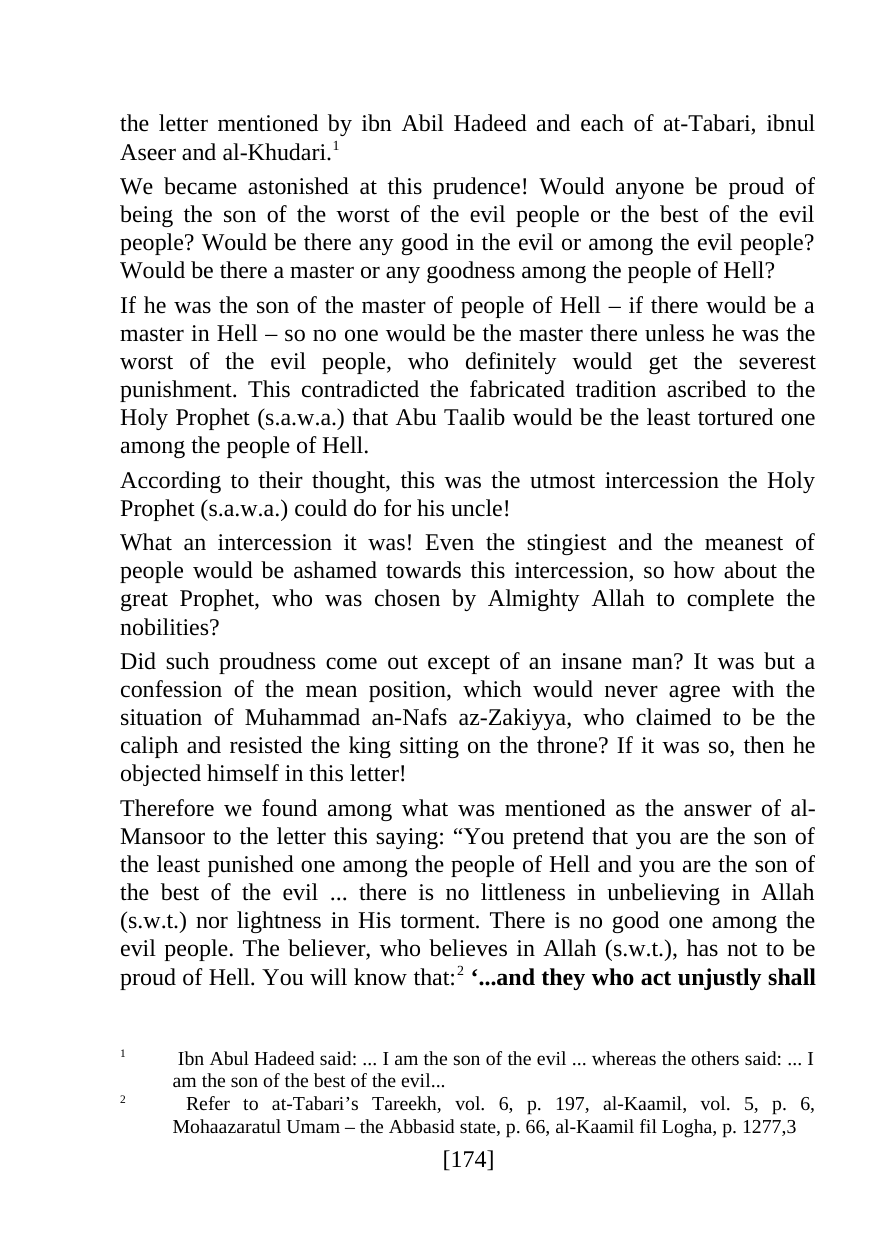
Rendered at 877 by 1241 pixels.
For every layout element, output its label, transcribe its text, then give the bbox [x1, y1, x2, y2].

text We became astonished at this prudence! Would anyone be proud of being the son of the worst of the evil people or the best of the evil people? Would be there any good in the evil or among the evil people? Would be there a master or any goodness among the people of Hell? [120, 172, 817, 284]
text What an intercession it was! Even the stingiest and the meanest of people would be ashamed towards this intercession, so how about the great Prophet, who was chosen by Almighty Allah to complete the nobilities? [120, 528, 817, 641]
text According to their thought, this was the utmost intercession the Holy Prophet (s.a.w.a.) could do for his uncle! [120, 466, 817, 522]
text If he was the son of the master of people of Hell – if there would be a master in Hell – so no one would be the master there unless he was the worst of the evil people, who definitely would get the severest punishment. This contradicted the fabricated tradition ascribed to the Holy Prophet (s.a.w.a.) that Abu Taalib would be the least tortured one among the people of Hell. [120, 291, 817, 459]
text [120, 794, 817, 991]
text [120, 109, 817, 166]
text Did such proudness come out except of an insane man? It was but a confession of the mean position, which would never agree with the situation of Muhammad an-Nafs az-Zakiyya, who claimed to be the caliph and resisted the king sitting on the throne? If it was so, then he objected himself in this letter! [120, 647, 817, 787]
